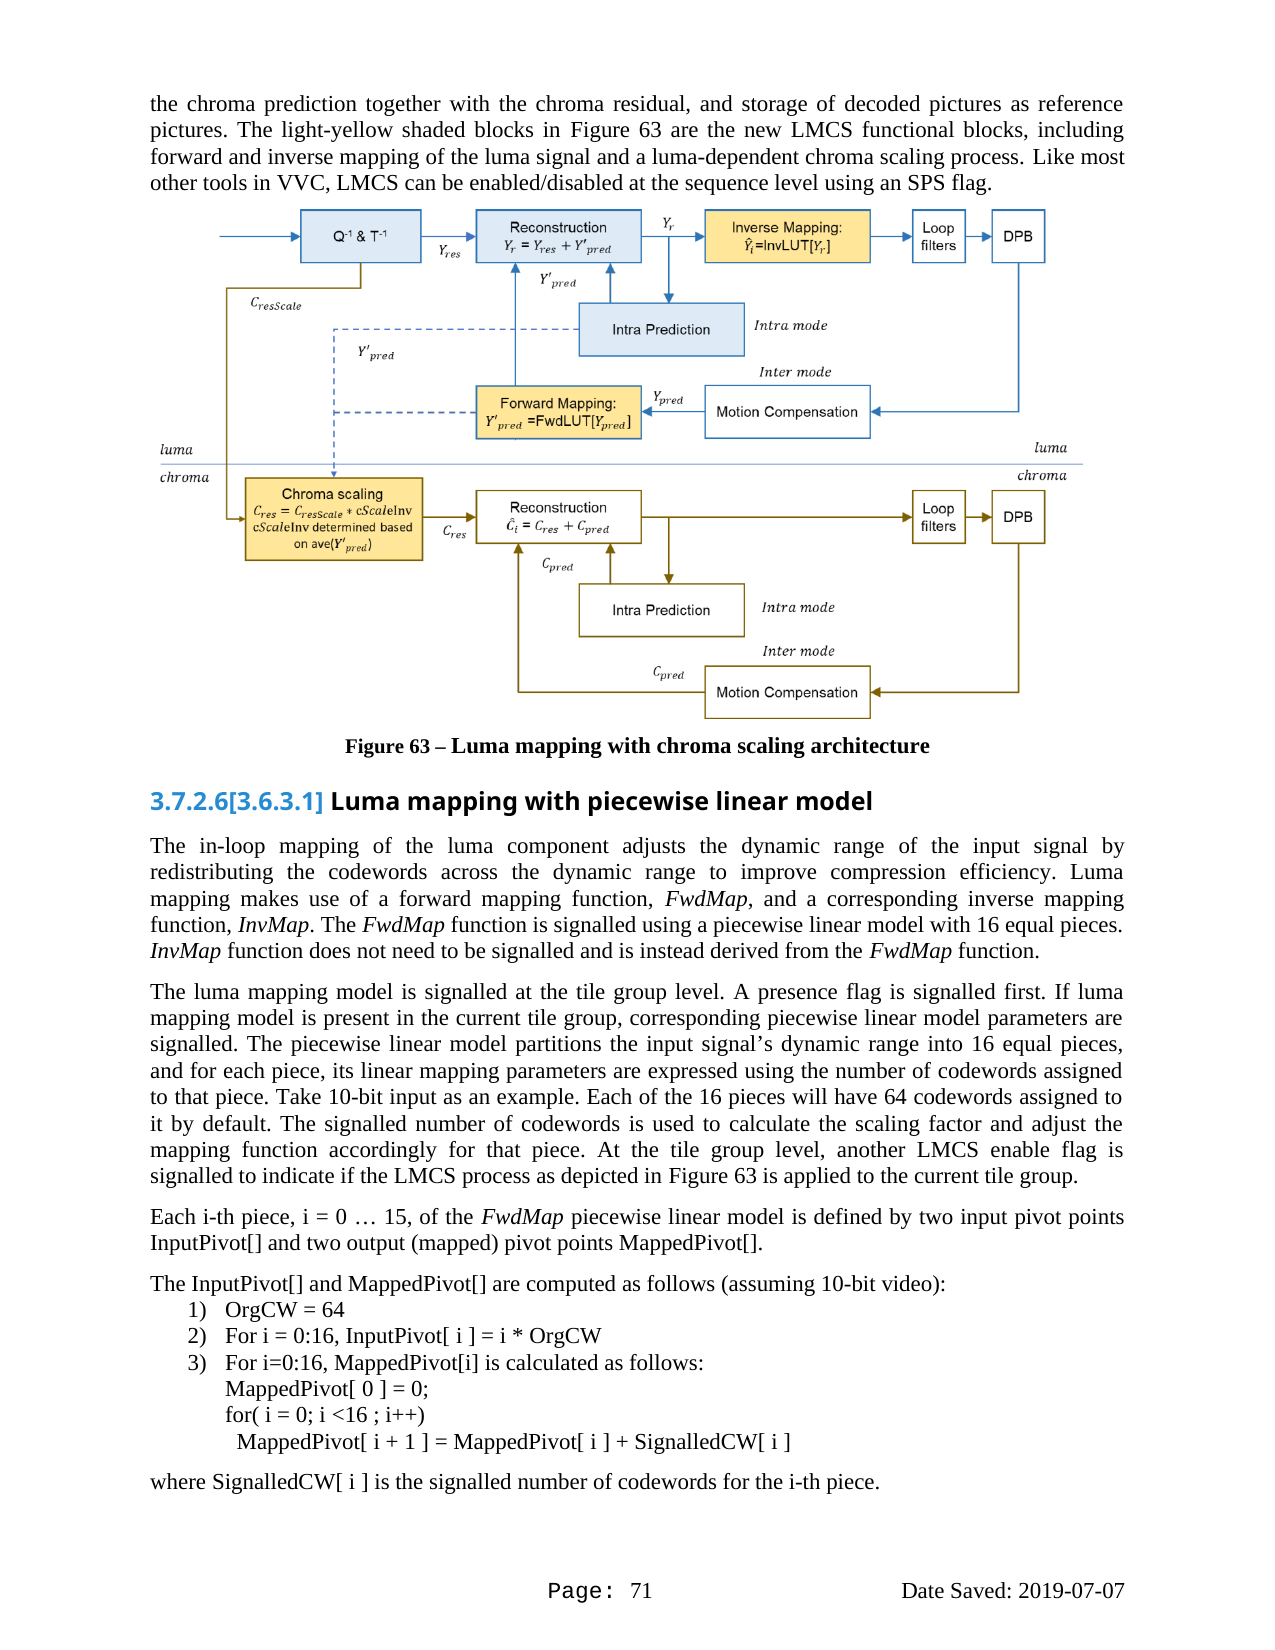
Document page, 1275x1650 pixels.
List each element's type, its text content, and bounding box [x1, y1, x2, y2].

text The luma mapping model is signalled at the tile group level. A presence flag is signalled first. If luma mapping model is present in the current tile group, corresponding piecewise linear model parameters are signalled. The piecewise linear model partitions the input signal’s dynamic range into 16 equal pieces, and for each piece, its linear mapping parameters are expressed using the number of codewords assigned to that piece. Take 10-bit input as an example. Each of the 16 pieces will have 64 codewords assigned to it by default. The signalled number of codewords is used to calculate the scaling factor and adjust the mapping function accordingly for that piece. At the tile group level, another LMCS enable flag is signalled to indicate if the LMCS process as depicted in is applied to the current tile group. [150, 978, 1125, 1189]
text where SignalledCW[ i ] is the signalled number of codewords for the i-th piece. [150, 1468, 1125, 1495]
text The in-loop mapping of the luma component adjusts the dynamic range of the input signal by redistributing the codewords across the dynamic range to improve compression efficiency. Luma mapping makes use of a forward mapping function, FwdMap, and a corresponding inverse mapping function, InvMap. The FwdMap function is signalled using a piecewise linear model with 16 equal pieces. InvMap function does not need to be signalled and is instead derived from the FwdMap function. [150, 832, 1125, 964]
text Each i-th piece, i = 0 … 15, of the FwdMap piecewise linear model is defined by two input pivot points InputPivot[] and two output (mapped) pivot points MappedPivot[]. [150, 1203, 1125, 1256]
picture [150, 209, 1083, 719]
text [150, 90, 1125, 195]
text The InputPivot[] and MappedPivot[] are computed as follows (assuming 10-bit video): [150, 1270, 1125, 1296]
list For i=0:16, MappedPivot[i] is calculated as follows: MappedPivot[ 0 ] = 0; for( i = 0; i <16 ; i++) MappedPivot[ i + 1 ] = MappedPivot[ i ] + SignalledCW[ i ] [187, 1349, 1125, 1454]
subtitle Luma mapping with piecewise linear model [150, 784, 1125, 818]
list For i = 0:16, InputPivot[ i ] = i * OrgCW [187, 1322, 1125, 1349]
list OrgCW = 64 [187, 1296, 1125, 1322]
